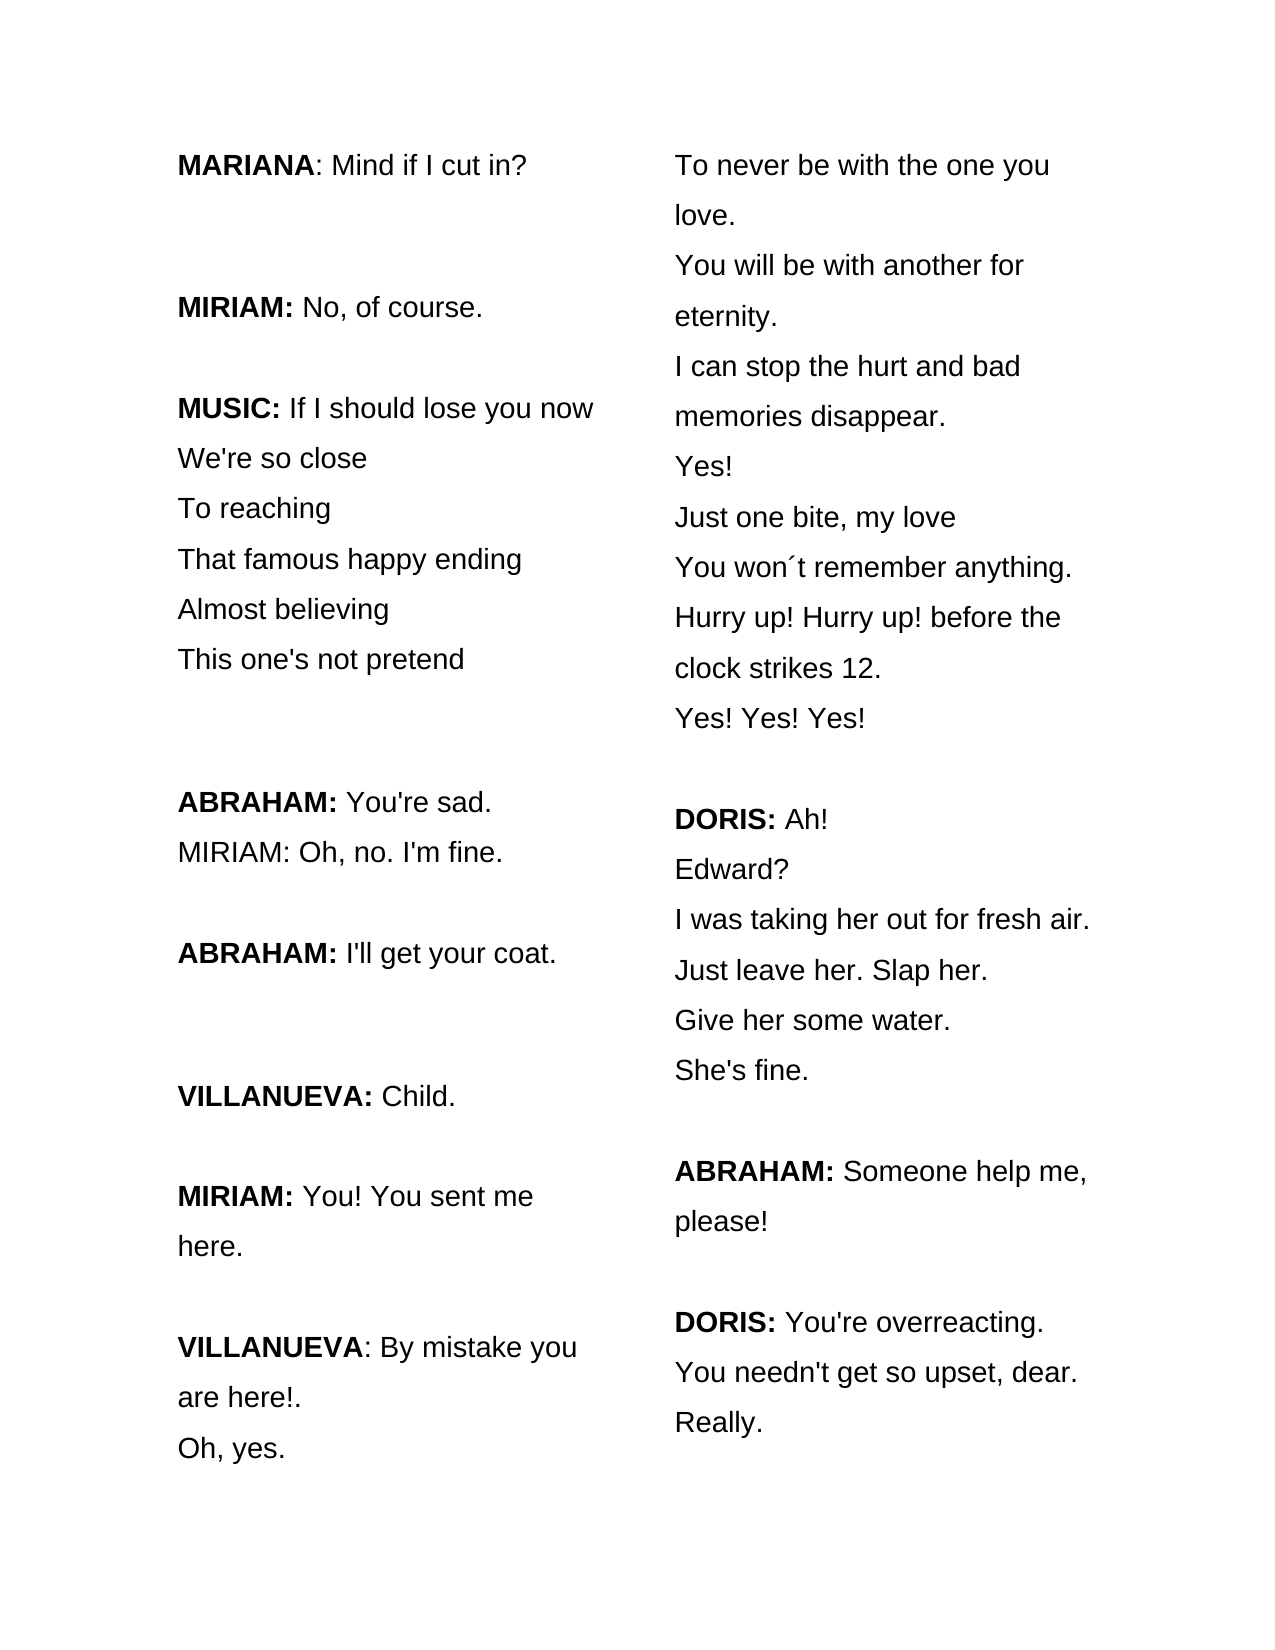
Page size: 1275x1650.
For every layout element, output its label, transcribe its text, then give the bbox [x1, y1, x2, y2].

text VILLANUEVA: By mistake you are here!. [177, 1330, 601, 1414]
text This one's not pretend [177, 642, 601, 676]
text Oh, yes. [177, 1431, 601, 1464]
text DORIS: You're overreacting. [674, 1305, 1098, 1338]
text We're so close [177, 441, 601, 475]
text She's fine. [674, 1053, 1098, 1087]
text Just one bite, my love [674, 500, 1098, 533]
text Really. [674, 1405, 1098, 1439]
text MIRIAM: Oh, no. I'm fine. [177, 835, 601, 869]
text DORIS: Ah! [674, 802, 1098, 835]
text VILLANUEVA: Child. [177, 1078, 601, 1112]
text That famous happy ending [177, 542, 601, 575]
text ABRAHAM: You're sad. [177, 785, 601, 818]
text You will be with another for eternity. [674, 248, 1098, 332]
text Hurry up! Hurry up! before the clock strikes 12. [674, 600, 1098, 684]
text MIRIAM: No, of course. [177, 290, 601, 324]
text Almost believing [177, 592, 601, 626]
text Just leave her. Slap her. [674, 953, 1098, 986]
text Yes! [674, 449, 1098, 483]
text ABRAHAM: Someone help me, please! [674, 1154, 1098, 1238]
text Give her some water. [674, 1003, 1098, 1036]
text MIRIAM: You! You sent me here. [177, 1179, 601, 1263]
text To never be with the one you love. [674, 148, 1098, 231]
text Edward? [674, 852, 1098, 886]
text To reaching [177, 491, 601, 525]
text I can stop the hurt and bad memories disappear. [674, 349, 1098, 433]
text You needn't get so upset, dear. [674, 1355, 1098, 1389]
text MUSIC: If I should lose you now [177, 391, 601, 424]
text MARIANA: Mind if I cut in? [177, 148, 601, 181]
text Yes! Yes! Yes! [674, 701, 1098, 734]
text ABRAHAM: I'll get your coat. [177, 936, 601, 969]
text I was taking her out for fresh air. [674, 902, 1098, 936]
text You won´t remember anything. [674, 550, 1098, 584]
